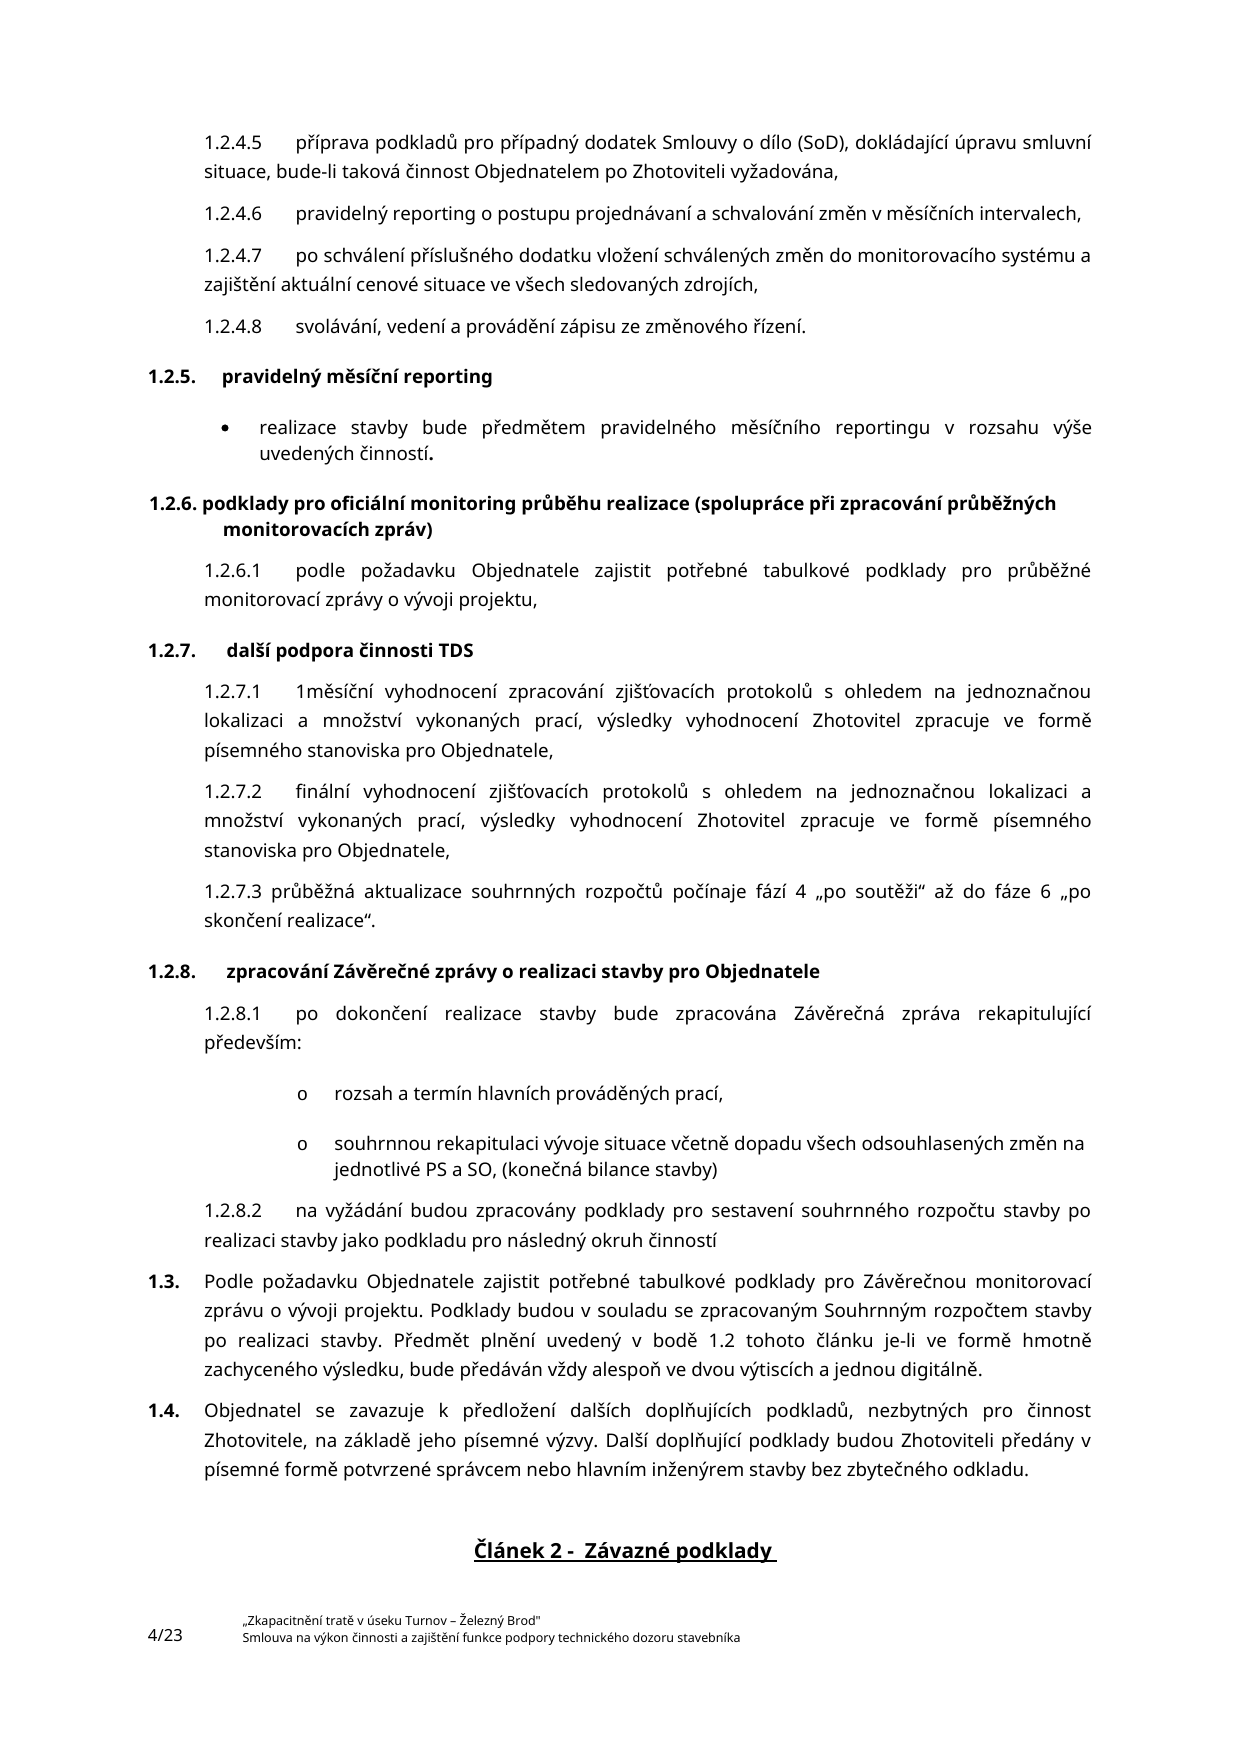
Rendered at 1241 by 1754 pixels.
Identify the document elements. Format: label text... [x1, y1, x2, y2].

text 1.2.7. další podpora činnosti TDS [148, 637, 1092, 663]
text 1.2.6.1 podle požadavku Objednatele zajistit potřebné tabulkové podklady pro průběžné monitorovací zprávy o vývoji projektu, [204, 554, 1092, 612]
text 1.2.7.1 1měsíční vyhodnocení zpracování zjišťovacích protokolů s ohledem na jednoznačnou lokalizaci a množství vykonaných prací, výsledky vyhodnocení Zhotovitel zpracuje ve formě písemného stanoviska pro Objednatele, [204, 675, 1092, 763]
text Článek 2 - Závazné podklady [148, 1536, 1092, 1564]
text 1.2.8.2 na vyžádání budou zpracovány podklady pro sestavení souhrnného rozpočtu stavby po realizaci stavby jako podkladu pro následný okruh činností [204, 1194, 1092, 1253]
text 1.4. Objednatel se zavazuje k předložení dalších doplňujících podkladů, nezbytných pro činnost Zhotovitele, na základě jeho písemné výzvy. Další doplňující podklady budou Zhotoviteli předány v písemné formě potvrzené správcem nebo hlavním inženýrem stavby bez zbytečného odkladu. [148, 1394, 1092, 1482]
text 1.2.4.6 pravidelný reporting o postupu projednávaní a schvalování změn v měsíčních intervalech, [204, 197, 1092, 226]
list rozsah a termín hlavních prováděných prací, [297, 1080, 1092, 1106]
text 1.2.6. podklady pro oficiální monitoring průběhu realizace (spolupráce při zpracování průběžných monitorovacích zpráv) [149, 490, 1092, 541]
text 1.2.7.3 průběžná aktualizace souhrnných rozpočtů počínaje fází 4 „po soutěži“ až do fáze 6 „po skončení realizace“. [204, 875, 1092, 934]
text 1.2.4.5 příprava podkladů pro případný dodatek Smlouvy o dílo (SoD), dokládající úpravu smluvní situace, bude-li taková činnost Objednatelem po Zhotoviteli vyžadována, [204, 126, 1092, 185]
list realizace stavby bude předmětem pravidelného měsíčního reportingu v rozsahu výše uvedených činností. [222, 414, 1092, 465]
text 1.2.8. zpracování Závěrečné zprávy o realizaci stavby pro Objednatele [148, 959, 1092, 984]
text 1.2.5. pravidelný měsíční reporting [148, 364, 1092, 389]
text 1.2.7.2 finální vyhodnocení zjišťovacích protokolů s ohledem na jednoznačnou lokalizaci a množství vykonaných prací, výsledky vyhodnocení Zhotovitel zpracuje ve formě písemného stanoviska pro Objednatele, [204, 775, 1092, 863]
text 1.2.8.1 po dokončení realizace stavby bude zpracována Závěrečná zpráva rekapitulující především: [204, 997, 1092, 1055]
text 1.2.4.7 po schválení příslušného dodatku vložení schválených změn do monitorovacího systému a zajištění aktuální cenové situace ve všech sledovaných zdrojích, [204, 239, 1092, 297]
text 1.3. Podle požadavku Objednatele zajistit potřebné tabulkové podklady pro Závěrečnou monitorovací zprávu o vývoji projektu. Podklady budou v souladu se zpracovaným Souhrnným rozpočtem stavby po realizaci stavby. Předmět plnění uvedený v bodě 1.2 tohoto článku je-li ve formě hmotně zachyceného výsledku, bude předáván vždy alespoň ve dvou výtiscích a jednou digitálně. [148, 1265, 1092, 1382]
text 1.2.4.8 svolávání, vedení a provádění zápisu ze změnového řízení. [204, 310, 1092, 339]
list souhrnnou rekapitulaci vývoje situace včetně dopadu všech odsouhlasených změn na jednotlivé PS a SO, (konečná bilance stavby) [297, 1131, 1092, 1182]
